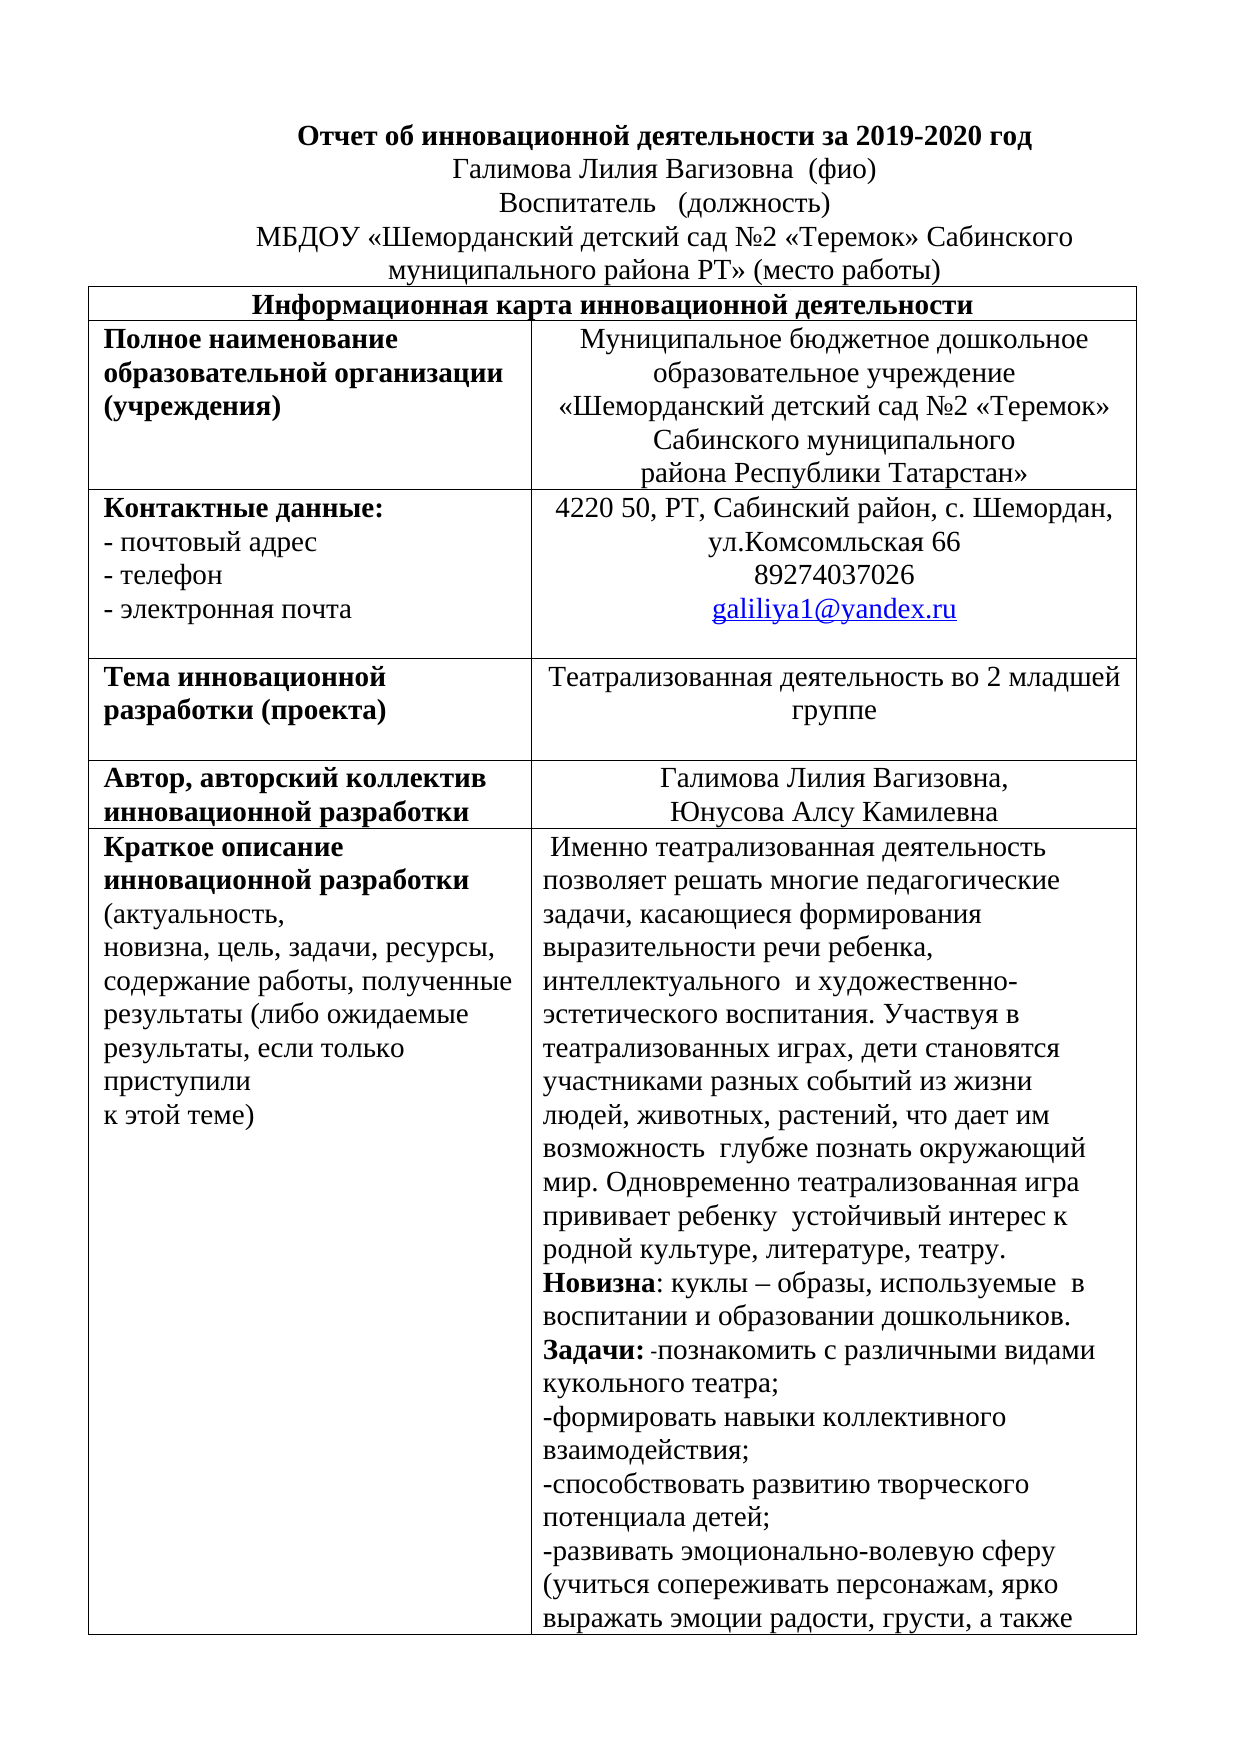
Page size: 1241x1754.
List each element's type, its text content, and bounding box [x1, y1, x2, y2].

table_cell Полное наименование образовательной организации (учреждения) [89, 321, 531, 489]
table_cell Автор, авторский коллектив инновационной разработки [89, 761, 531, 828]
text МБДОУ «Шеморданский детский сад №2 «Теремок» Сабинского муниципального района РТ» (место работы) [177, 219, 1152, 286]
table_cell Театрализованная деятельность во 2 младшей группе [532, 659, 1136, 759]
table_cell Контактные данные: - почтовый адрес - телефон - электронная почта [89, 490, 531, 658]
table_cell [532, 829, 1136, 1634]
text Воспитатель (должность) [177, 185, 1152, 219]
text Галимова Лилия Вагизовна (фио) [177, 152, 1152, 185]
table_cell Галимова Лилия Вагизовна, Юнусова Алсу Камилевна [532, 761, 1136, 828]
text Отчет об инновационной деятельности за 2019-2020 год [177, 118, 1152, 152]
table_header Информационная карта инновационной деятельности [89, 287, 1136, 320]
table_cell Муниципальное бюджетное дошкольное образовательное учреждение «Шеморданский детский сад №2 «Теремок» Сабинского муниципального района Республики Татарстан» [532, 321, 1136, 489]
table_cell 4220 50, РТ, Сабинский район, с. Шемордан, ул.Комсомльская 66 89274037026 galiliya1@yandex.ru [532, 490, 1136, 658]
table_cell Тема инновационной разработки (проекта) [89, 659, 531, 759]
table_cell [89, 829, 531, 1634]
